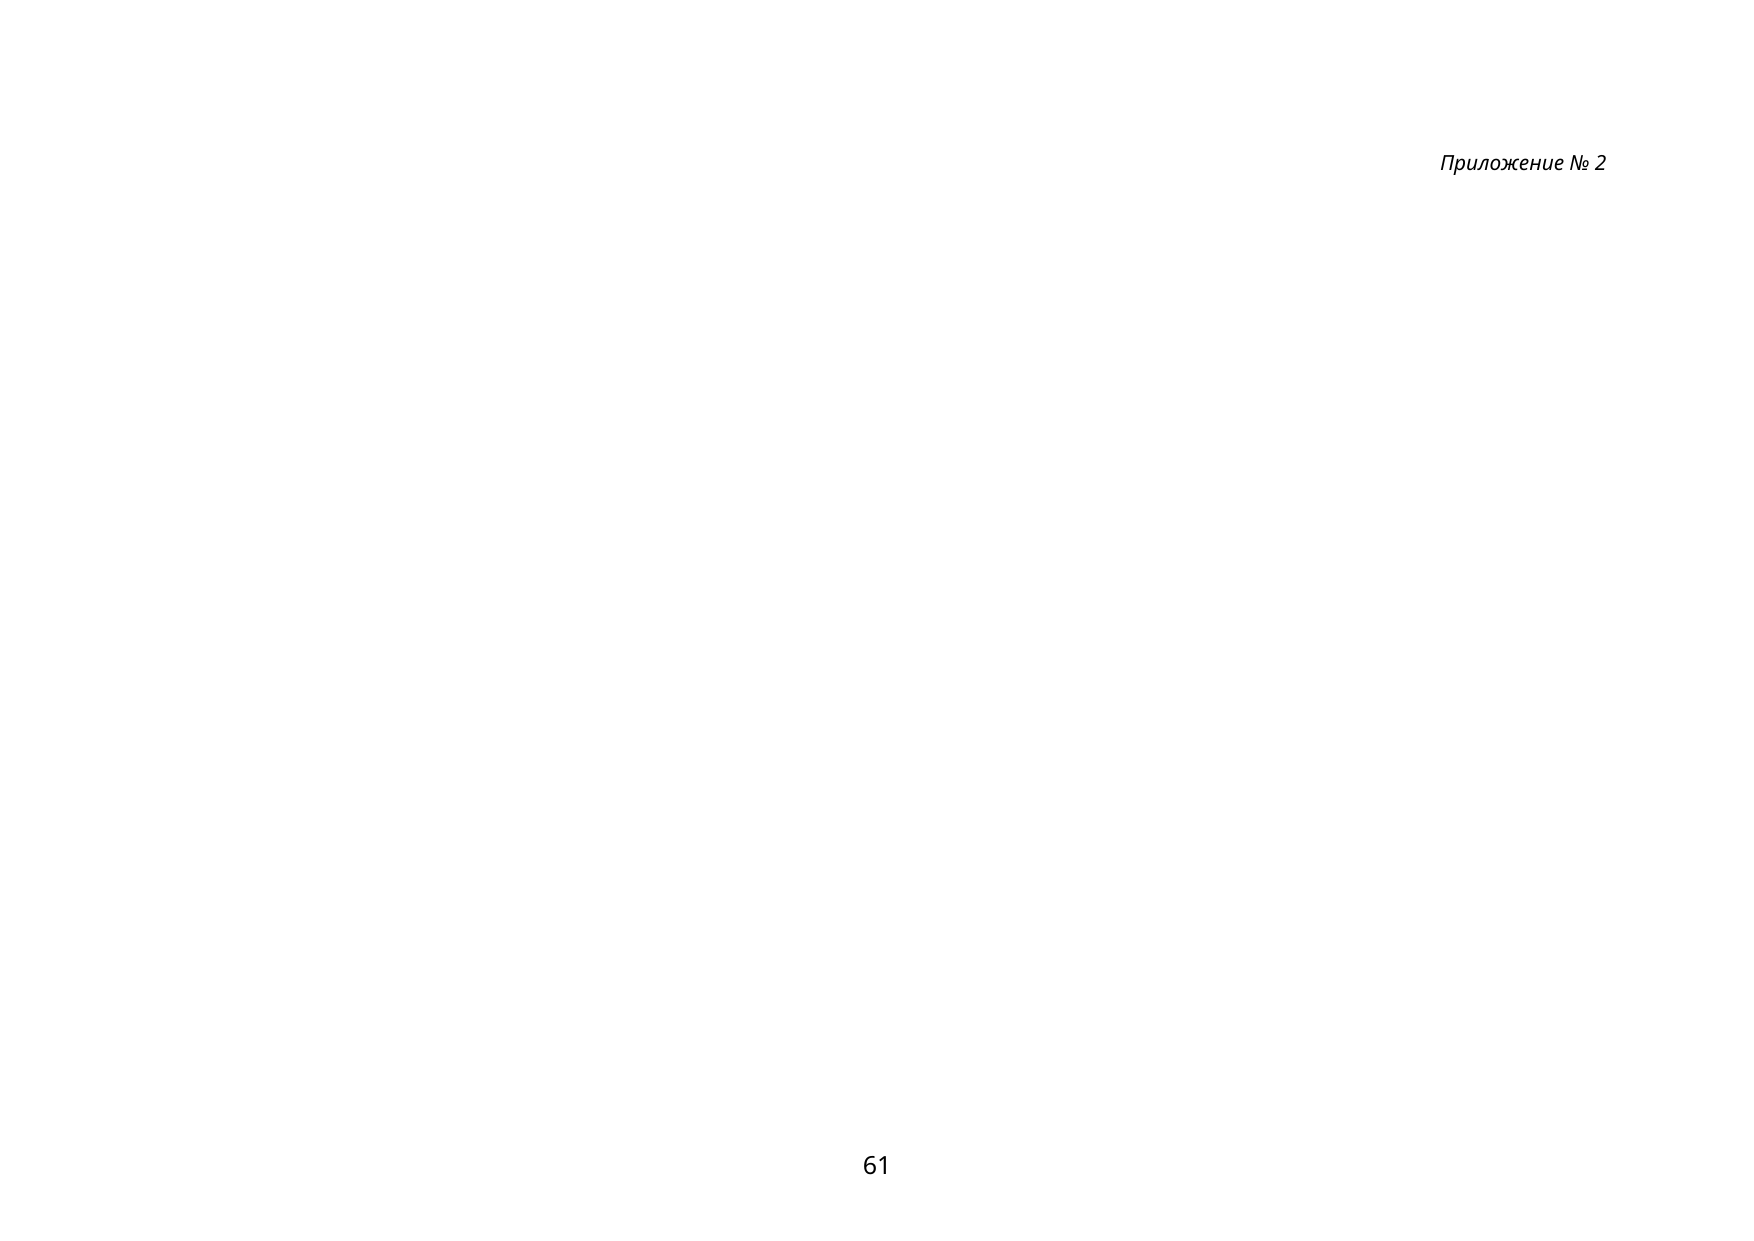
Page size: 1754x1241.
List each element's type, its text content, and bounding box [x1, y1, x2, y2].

text Приложение № 2 [148, 148, 1606, 176]
